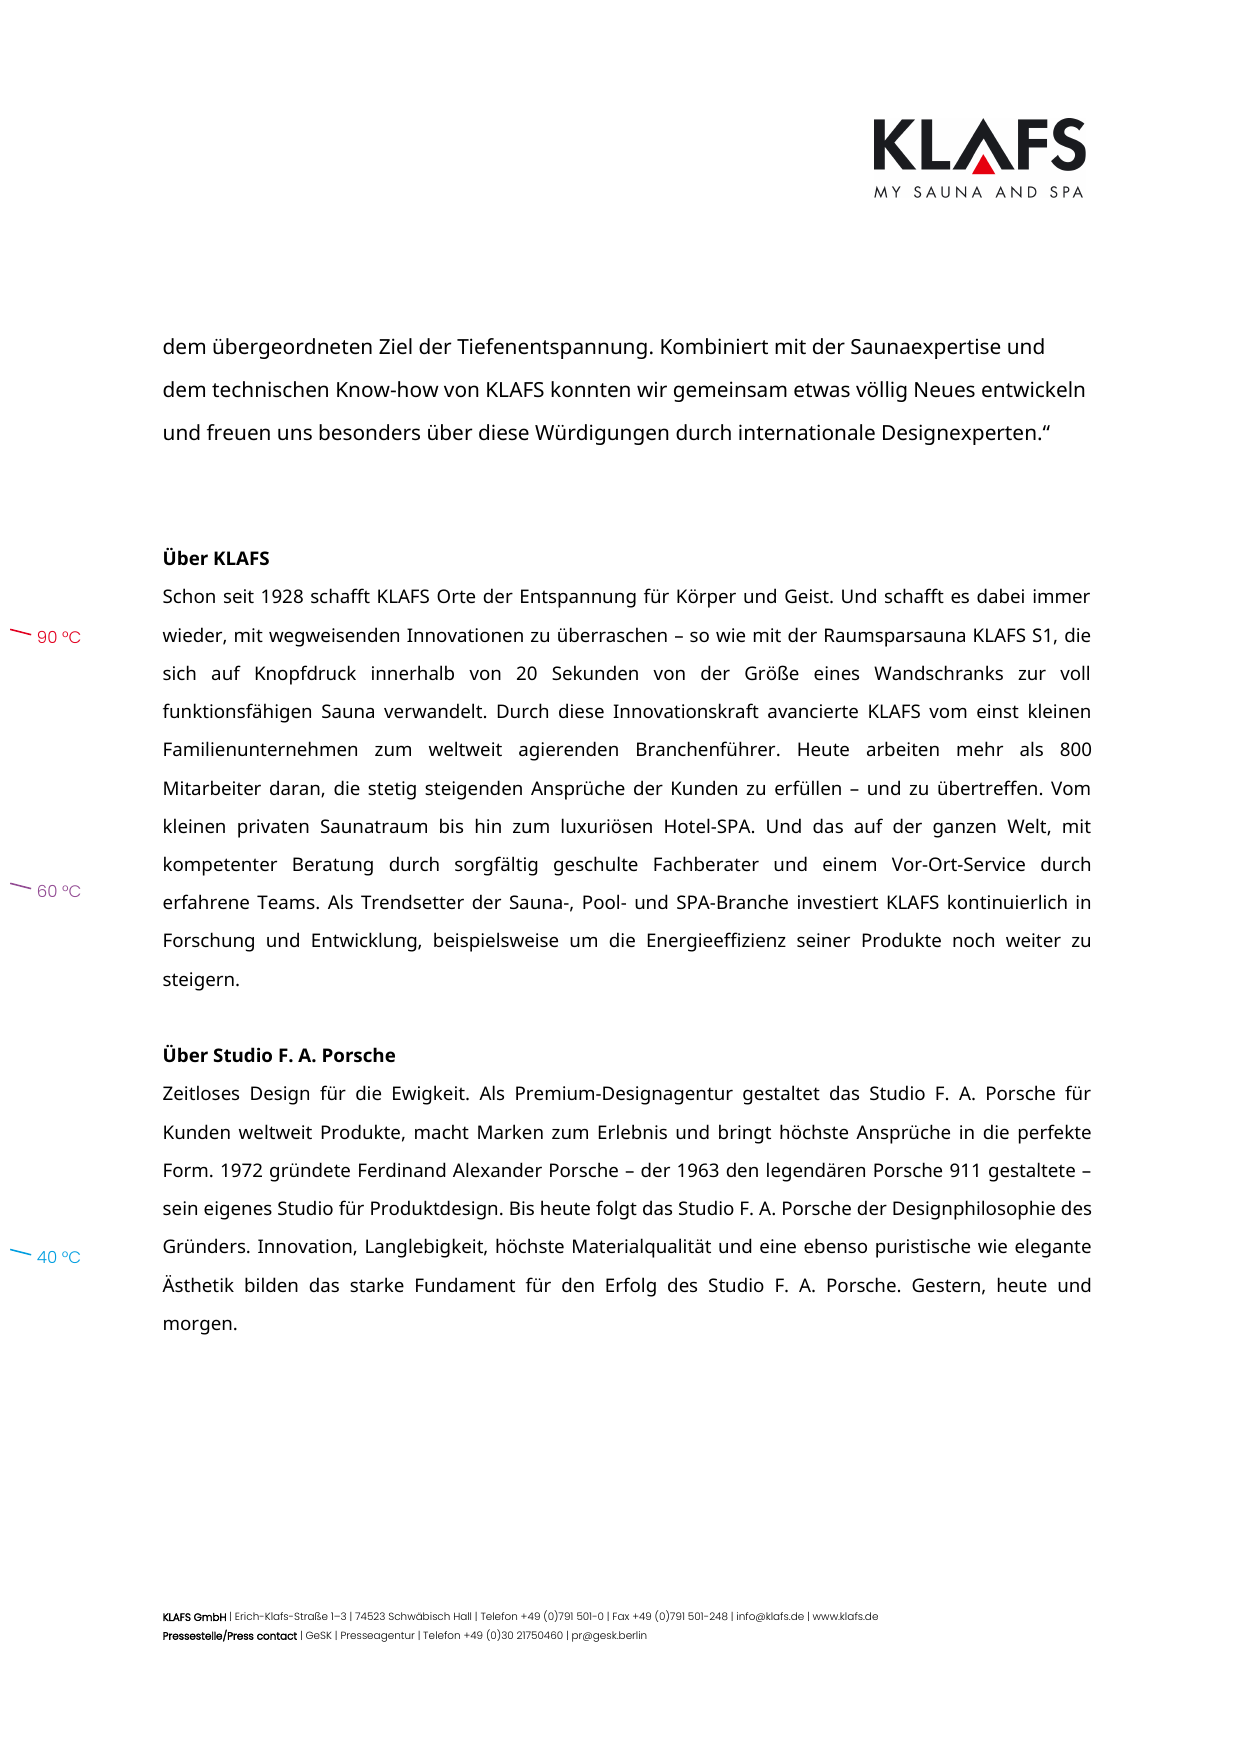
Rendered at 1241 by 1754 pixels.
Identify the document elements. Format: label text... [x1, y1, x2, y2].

text Schon seit 1928 schafft KLAFS Orte der Entspannung für Körper und Geist. Und schafft es dabei immer wieder, mit wegweisenden Innovationen zu überraschen – so wie mit der Raumsparsauna KLAFS S1, die sich auf Knopfdruck innerhalb von 20 Sekunden von der Größe eines Wandschranks zur voll funktionsfähigen Sauna verwandelt. Durch diese Innovationskraft avancierte KLAFS vom einst kleinen Familienunternehmen zum weltweit agierenden Branchenführer. Heute arbeiten mehr als 800 Mitarbeiter daran, die stetig steigenden Ansprüche der Kunden zu erfüllen – und zu übertreffen. Vom kleinen privaten Saunatraum bis hin zum luxuriösen Hotel-SPA. Und das auf der ganzen Welt, mit kompetenter Beratung durch sorgfältig geschulte Fachberater und einem Vor-Ort-Service durch erfahrene Teams. Als Trendsetter der Sauna-, Pool- und SPA-Branche investiert KLAFS kontinuierlich in Forschung und Entwicklung, beispielsweise um die Energieeffizienz seiner Produkte noch weiter zu steigern. [162, 584, 1093, 992]
text Zeitloses Design für die Ewigkeit. Als Premium-Designagentur gestaltet das Studio F. A. Porsche für Kunden weltweit Produkte, macht Marken zum Erlebnis und bringt höchste Ansprüche in die perfekte Form. 1972 gründete Ferdinand Alexander Porsche – der 1963 den legendären Porsche 911 gestaltete – sein eigenes Studio für Produktdesign. Bis heute folgt das Studio F. A. Porsche der Designphilosophie des Gründers. Innovation, Langlebigkeit, höchste Materialqualität und eine ebenso puristische wie elegante Ästhetik bilden das starke Fundament für den Erfolg des Studio F. A. Porsche. Gestern, heute und morgen. [162, 1081, 1093, 1336]
picture [69, 1251, 76, 1260]
picture [874, 118, 1086, 198]
text Über KLAFS [162, 546, 1093, 571]
text Über Studio F. A. Porsche [162, 1042, 1093, 1068]
picture [38, 1251, 44, 1258]
